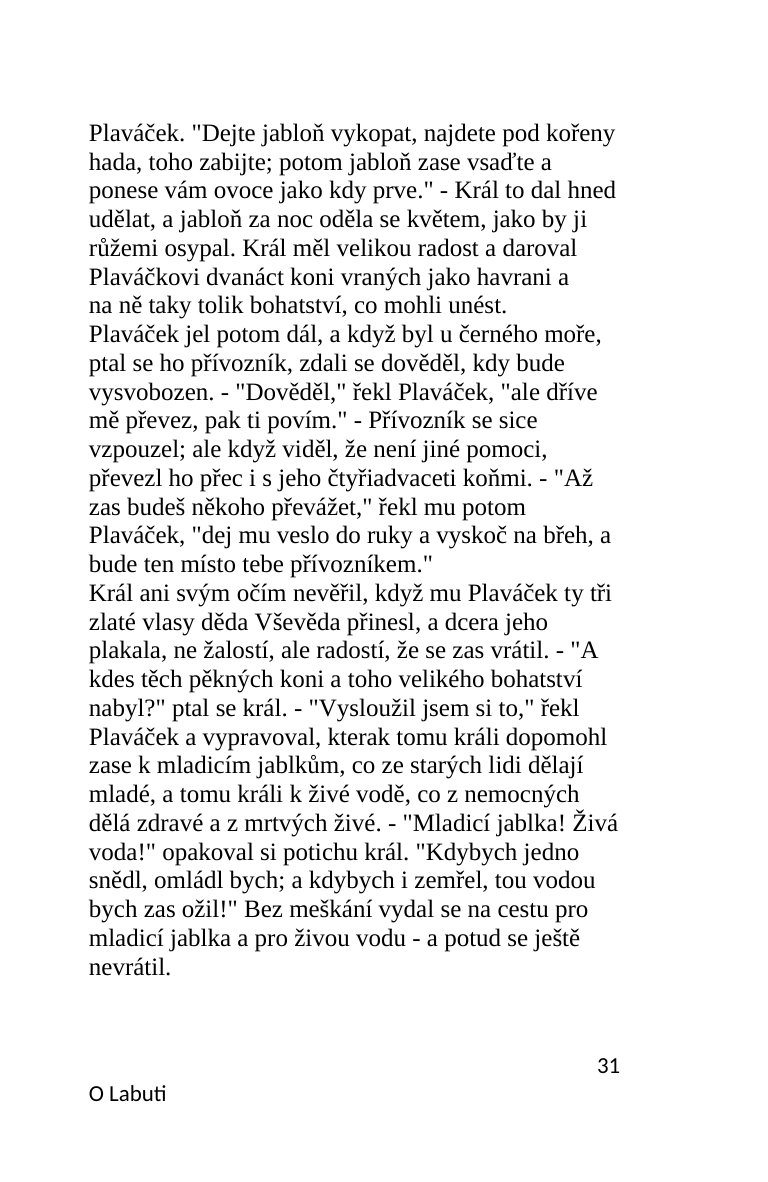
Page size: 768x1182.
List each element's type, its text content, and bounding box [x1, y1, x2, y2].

text Král ani svým očím nevěřil, když mu Plaváček ty tři zlaté vlasy děda Vševěda přinesl, a dcera jeho plakala, ne žalostí, ale radostí, že se zas vrátil. - "A kdes těch pěkných koni a toho velikého bohatství nabyl?" ptal se král. - "Vysloužil jsem si to," řekl Plaváček a vypravoval, kterak tomu králi dopomohl zase k mladicím jablkům, co ze starých lidi dělají mladé, a tomu králi k živé vodě, co z nemocných dělá zdravé a z mrtvých živé. - "Mladicí jablka! Živá voda!" opakoval si potichu král. "Kdybych jedno snědl, omládl bych; a kdybych i zemřel, tou vodou bych zas ožil!" Bez meškání vydal se na cestu pro mladicí jablka a pro živou vodu - a potud se ještě nevrátil. [89, 578, 620, 981]
text Plaváček jel potom dál, a když byl u černého moře, ptal se ho přívozník, zdali se dověděl, kdy bude vysvobozen. - "Dověděl," řekl Plaváček, "ale dříve mě převez, pak ti povím." - Přívozník se sice vzpouzel; ale když viděl, že není jiné pomoci, převezl ho přec i s jeho čtyřiadvaceti koňmi. - "Až zas budeš někoho převážet," řekl mu potom Plaváček, "dej mu veslo do ruky a vyskoč na břeh, a bude ten místo tebe přívozníkem." [89, 319, 620, 578]
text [89, 118, 620, 319]
